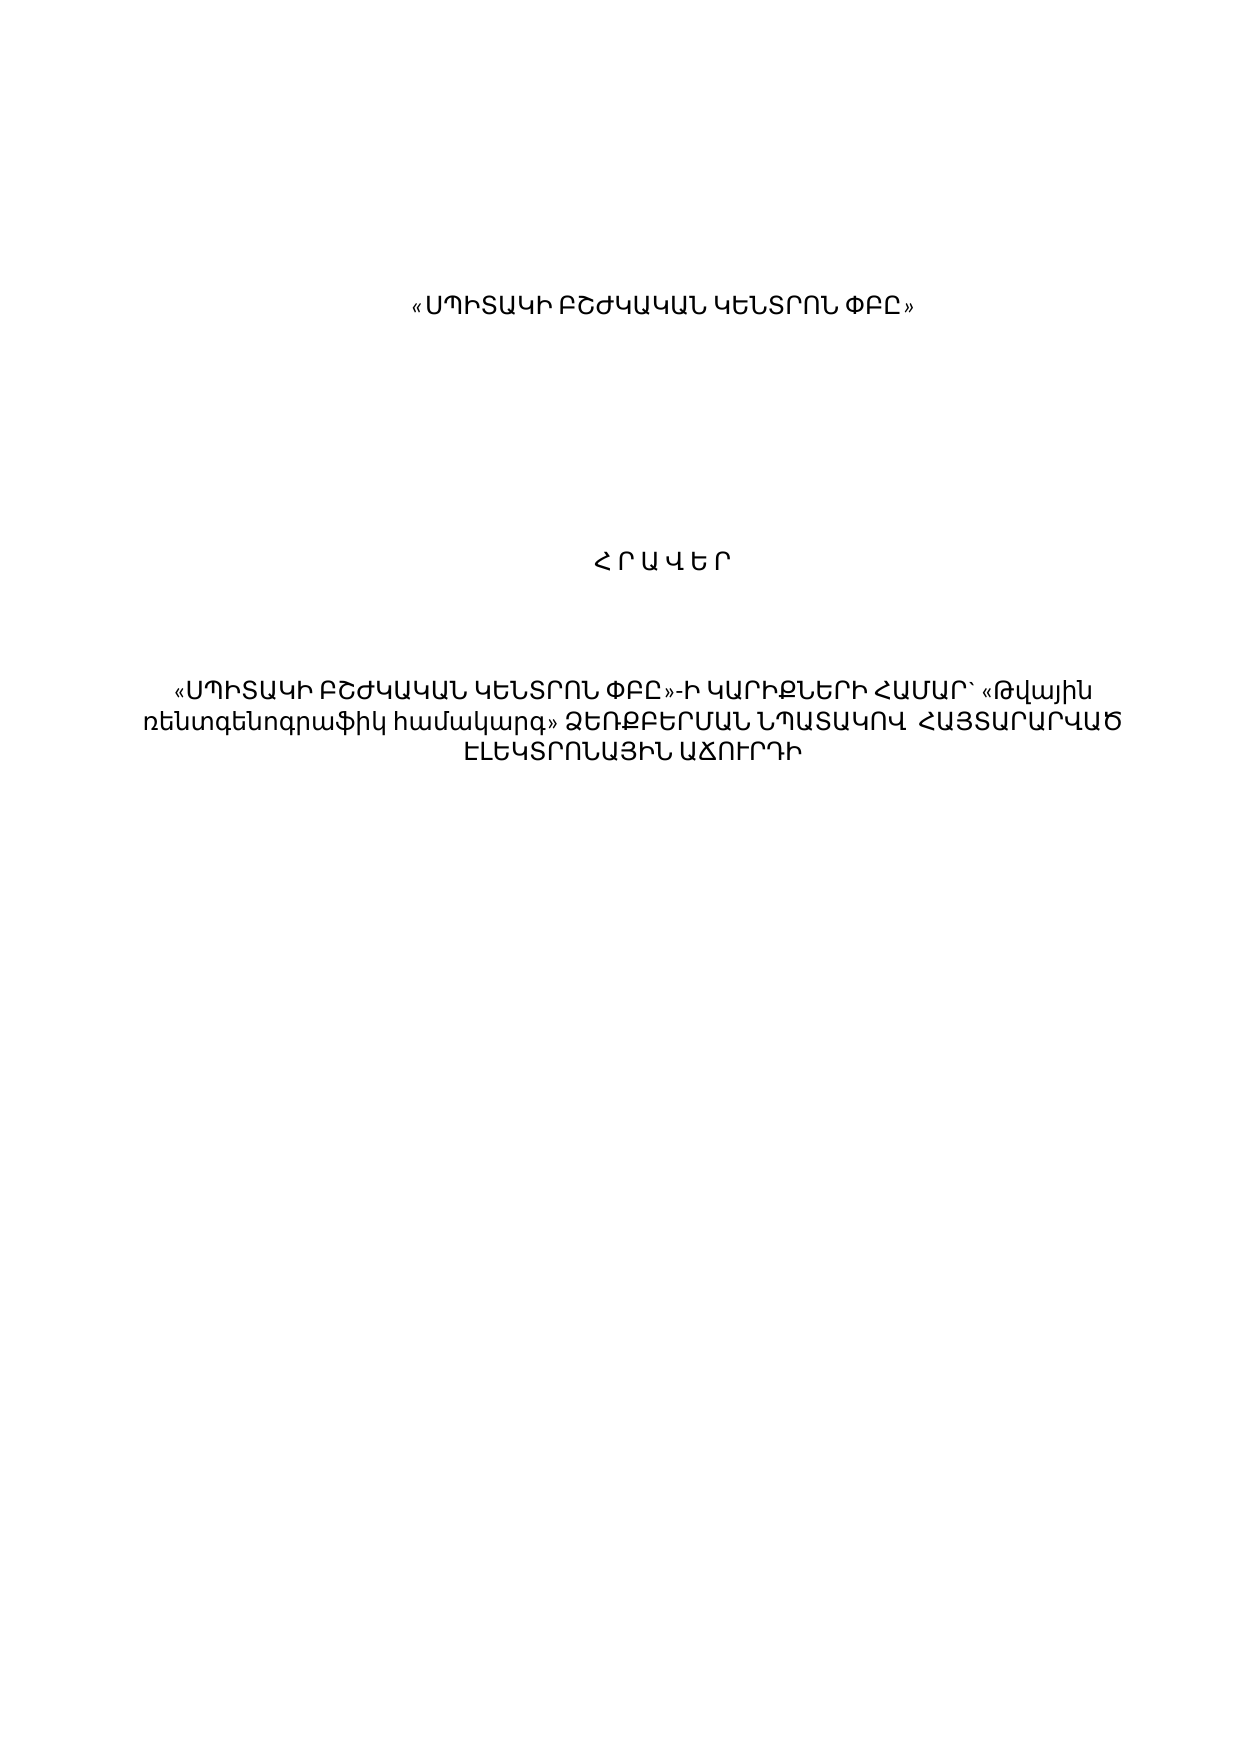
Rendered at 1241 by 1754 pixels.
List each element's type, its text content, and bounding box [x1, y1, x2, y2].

text Հ Ր Ա Վ Ե Ր [94, 546, 1172, 577]
text « ՍՊԻՏԱԿԻ ԲՇԺԿԱԿԱՆ ԿԵՆՏՐՈՆ ՓԲԸ» [94, 290, 1172, 321]
text «ՍՊԻՏԱԿԻ ԲՇԺԿԱԿԱՆ ԿԵՆՏՐՈՆ ՓԲԸ»-Ի ԿԱՐԻՔՆԵՐԻ ՀԱՄԱՐ` «Թվային ռենտգենոգրաֆիկ համակարգ» ՁԵՌՔԲԵՐՄԱՆ ՆՊԱՏԱԿՈՎ ՀԱՅՏԱՐԱՐՎԱԾ ԷԼԵԿՏՐՈՆԱՅԻՆ ԱՃՈՒՐԴԻ [94, 676, 1172, 767]
